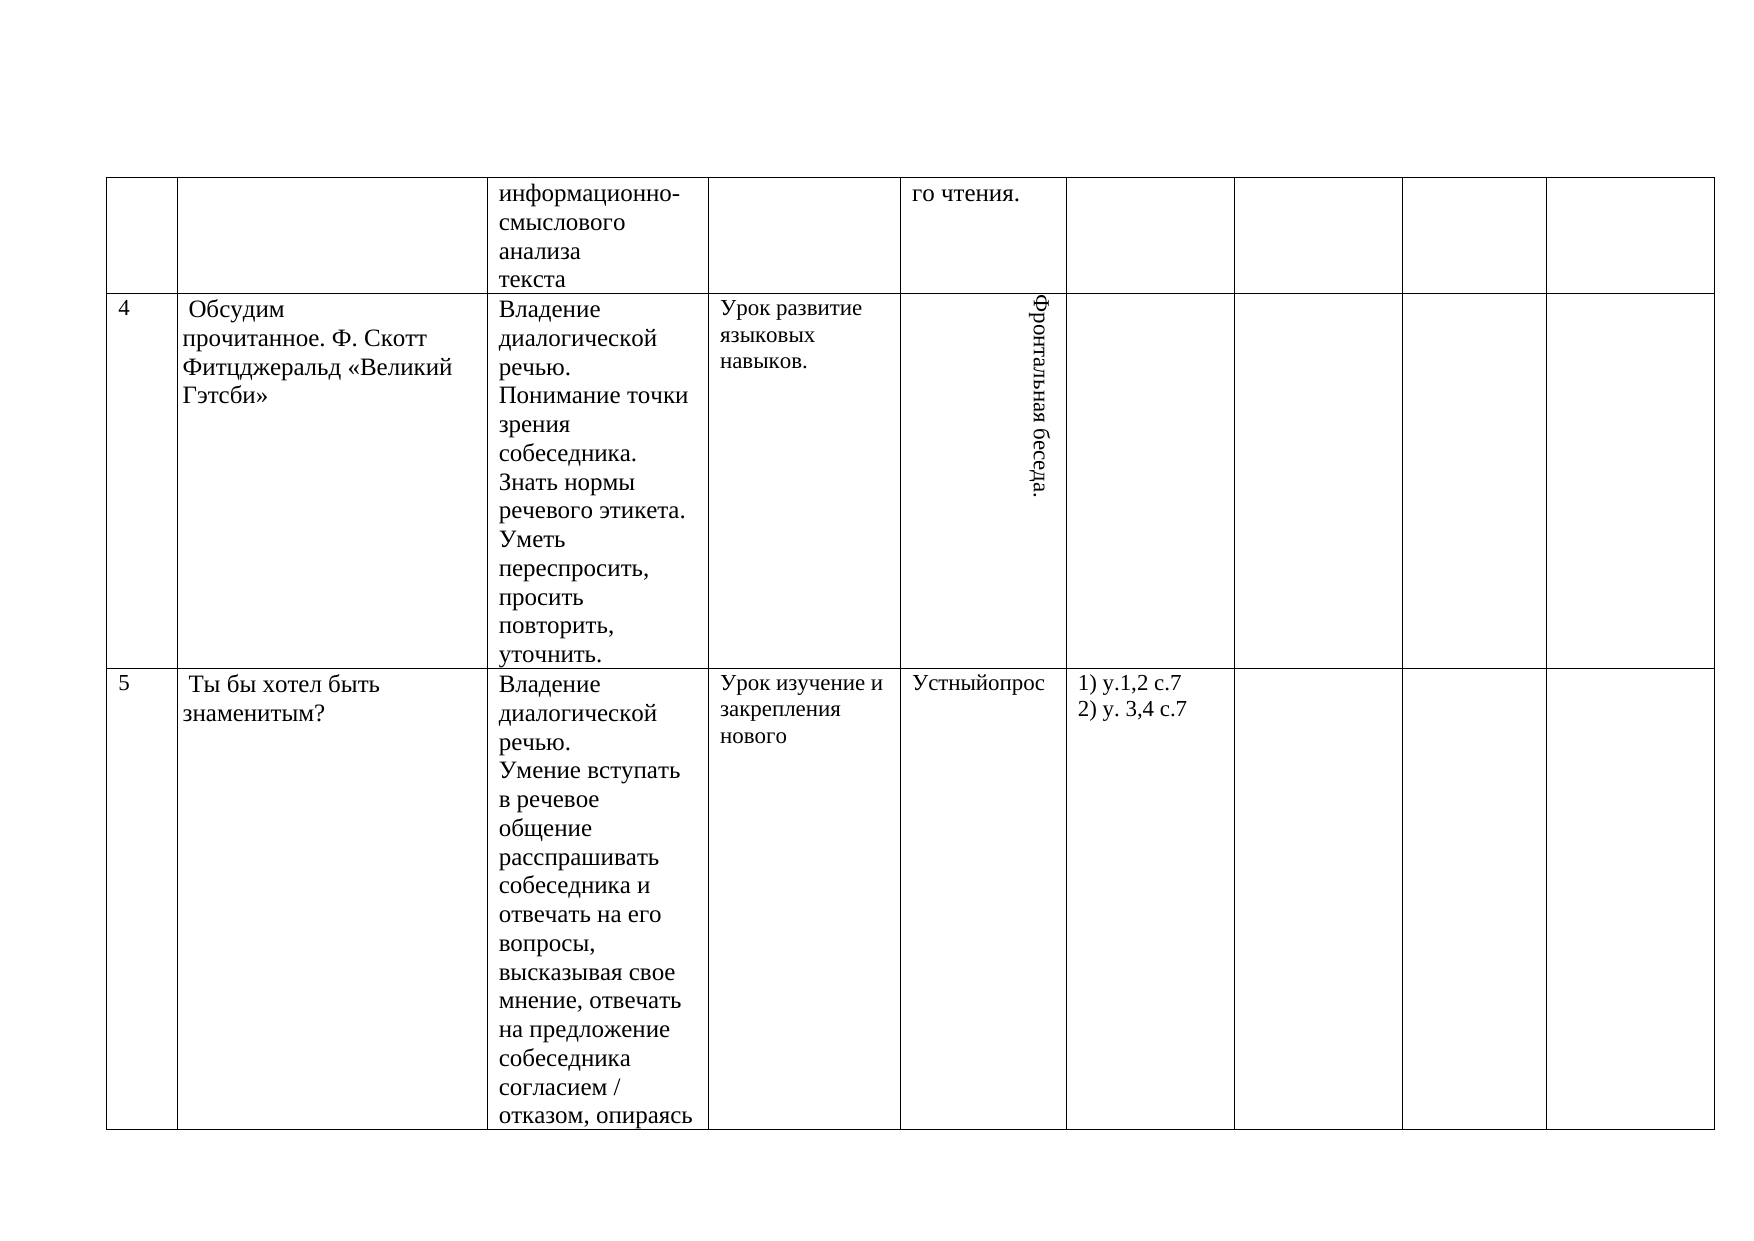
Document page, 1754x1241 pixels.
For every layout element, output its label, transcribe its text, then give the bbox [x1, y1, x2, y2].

table_cell [1235, 178, 1402, 293]
table_cell [1067, 294, 1234, 668]
table_cell [1235, 294, 1402, 668]
table_cell Урок развитие языковых навыков. [709, 294, 900, 668]
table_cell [1067, 178, 1234, 293]
table_cell 5 [107, 669, 177, 1129]
table_cell Фронтальная беседа. [901, 294, 1066, 668]
table_cell [1403, 294, 1546, 668]
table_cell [1067, 669, 1234, 1129]
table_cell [901, 178, 1066, 293]
table_cell 3 [107, 178, 177, 293]
table_cell [1403, 669, 1546, 1129]
table_cell [1547, 669, 1714, 1129]
table_cell [1547, 294, 1714, 668]
table_cell [1403, 178, 1546, 293]
table_cell [1235, 669, 1402, 1129]
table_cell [709, 178, 900, 293]
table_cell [709, 669, 900, 1129]
table_cell Владение диалогической речью. Понимание точки зрения собеседника. Знать нормы речевого этикета. Уметь переспросить, просить повторить, уточнить. [488, 294, 708, 668]
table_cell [178, 178, 487, 293]
table_cell Устныйопрос [901, 669, 1066, 1129]
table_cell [488, 178, 708, 293]
table_cell 4 [107, 294, 177, 668]
table_cell [1547, 178, 1714, 293]
table_cell Обсудим прочитанное. Ф. Скотт Фитцджеральд «Великий Гэтсби» [178, 294, 487, 668]
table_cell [178, 669, 487, 1129]
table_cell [488, 669, 708, 1129]
